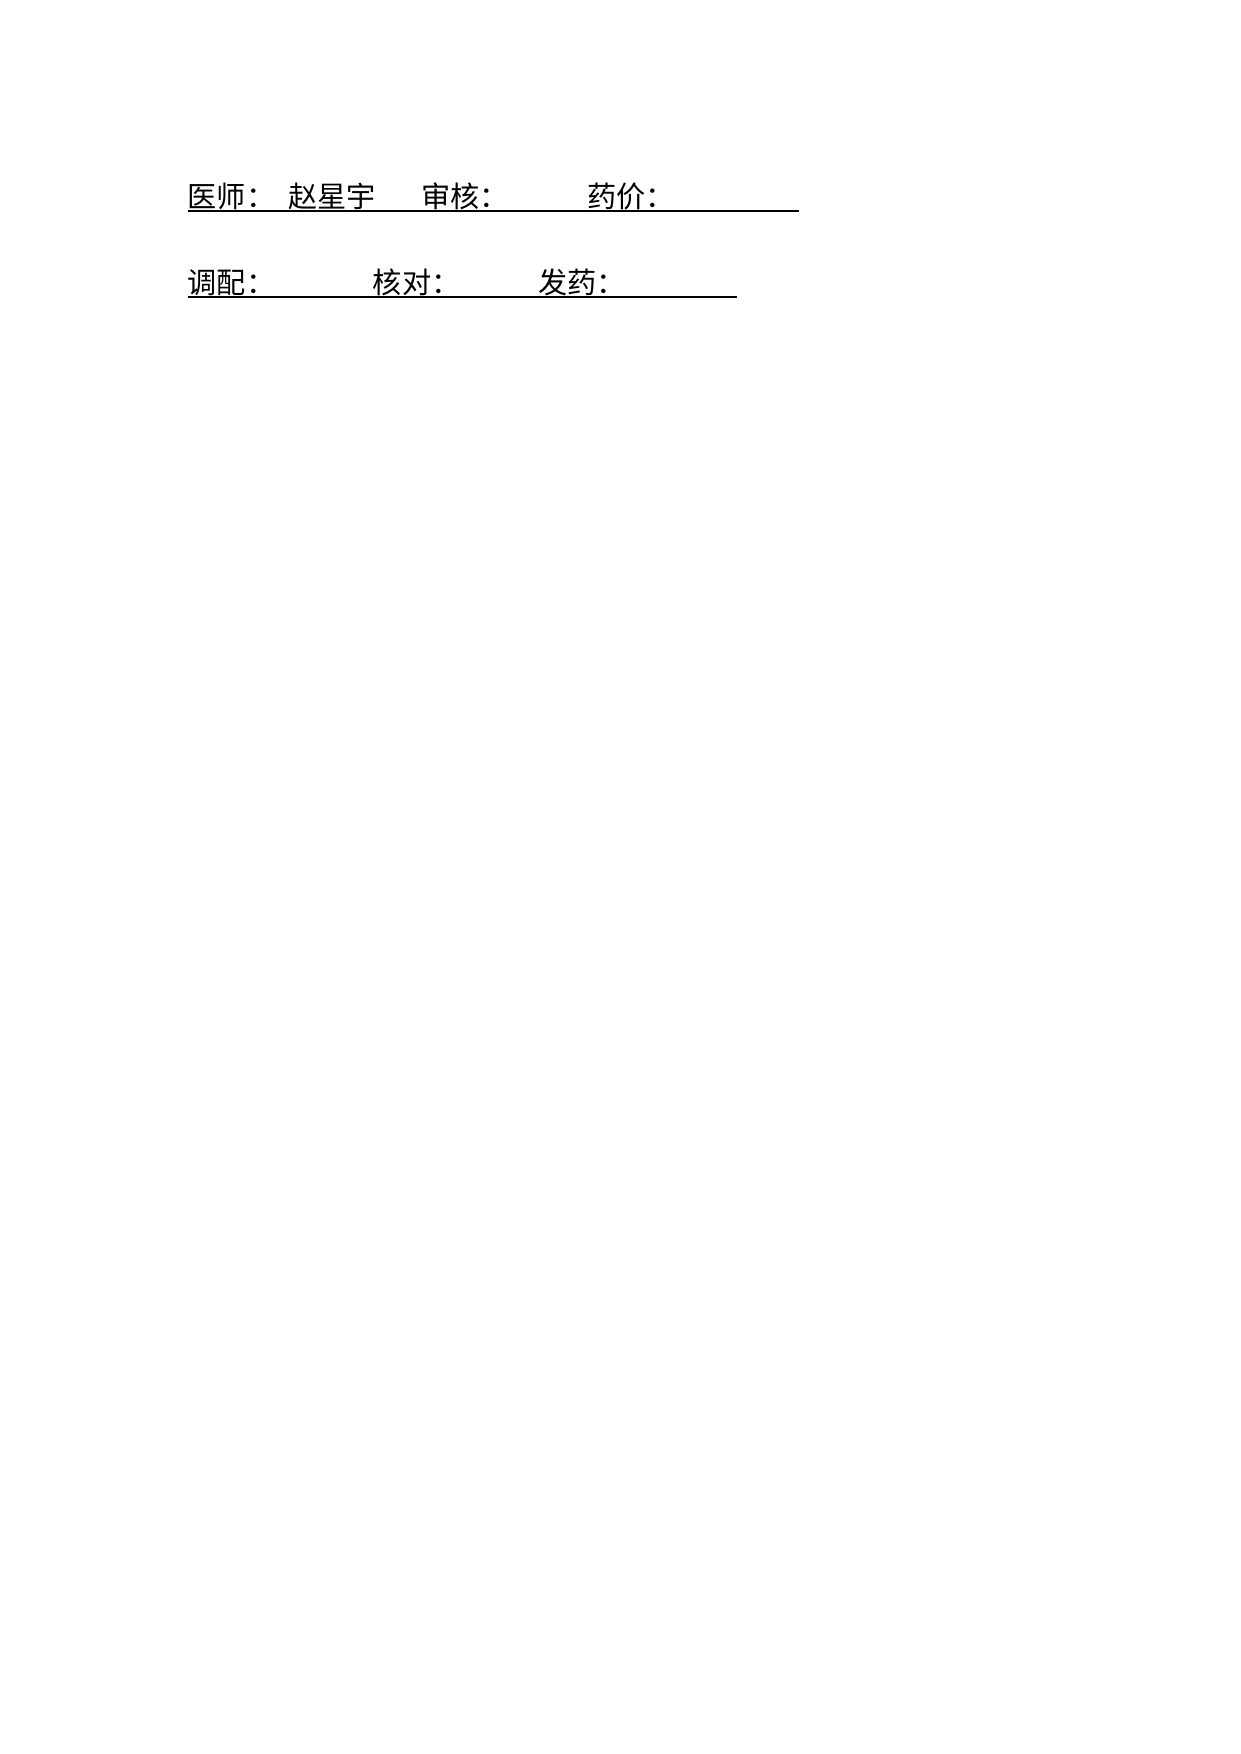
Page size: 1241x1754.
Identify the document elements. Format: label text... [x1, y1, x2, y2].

text 医师： 赵星宇 审核： 药价： [187, 162, 1053, 227]
text 调配： 核对： 发药： [187, 248, 1053, 313]
